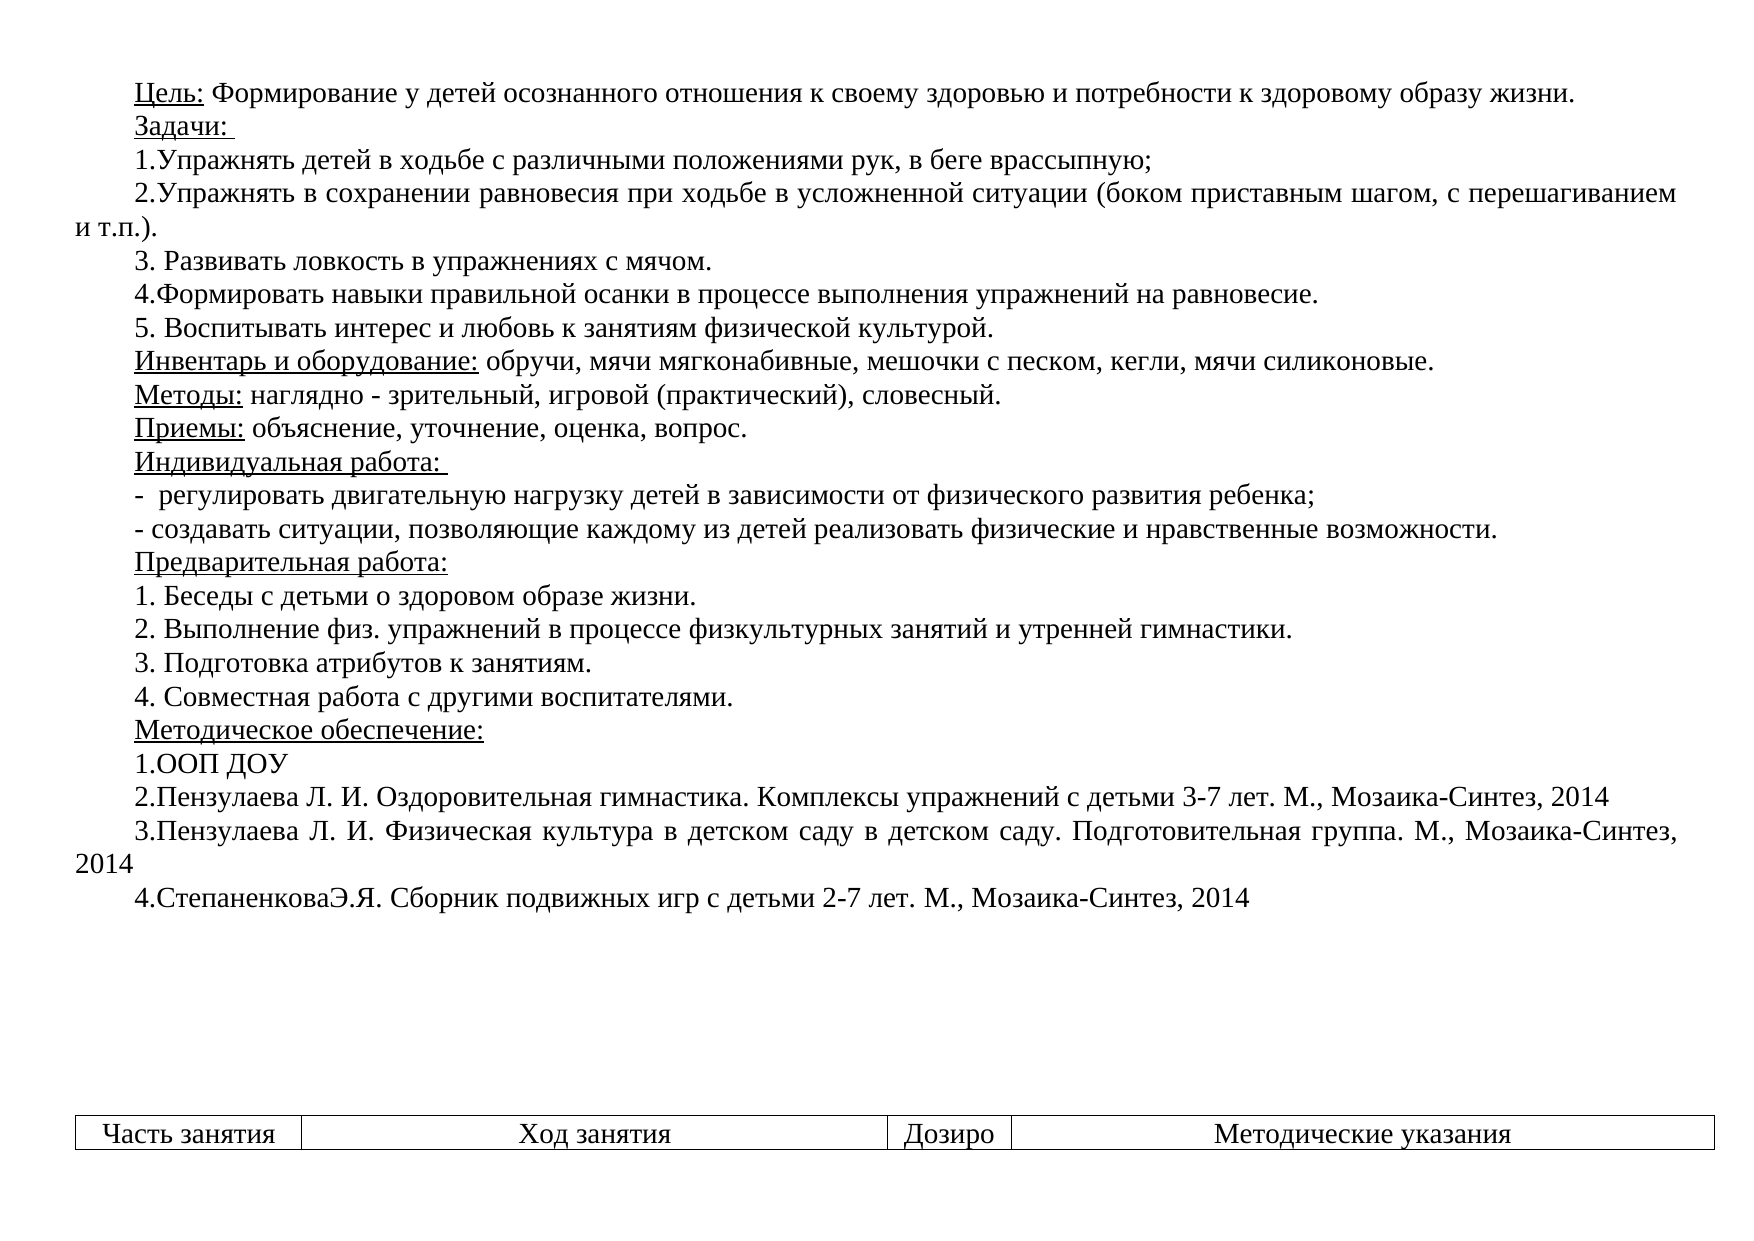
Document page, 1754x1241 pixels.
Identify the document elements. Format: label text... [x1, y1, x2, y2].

text Методическое обеспечение: [75, 712, 1679, 746]
text 3. Развивать ловкость в упражнениях с мячом. [75, 243, 1679, 276]
text Цель: Формирование у детей осознанного отношения к своему здоровью и потребности к здоровому образу жизни. [75, 75, 1679, 108]
text 4.Формировать навыки правильной осанки в процессе выполнения упражнений на равновесие. [75, 276, 1679, 310]
text 3. Подготовка атрибутов к занятиям. [75, 645, 1679, 679]
text 4. Совместная работа с другими воспитателями. [75, 679, 1679, 712]
text Инвентарь и оборудование: обручи, мячи мягконабивные, мешочки с песком, кегли, мячи силиконовые. [75, 343, 1679, 377]
text - создавать ситуации, позволяющие каждому из детей реализовать физические и нравственные возможности. [75, 511, 1679, 544]
text Предварительная работа: [75, 544, 1679, 578]
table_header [1012, 1116, 1714, 1149]
table_header Ход занятия [302, 1116, 887, 1149]
text Задачи: [75, 108, 1679, 142]
text Методы: наглядно - зрительный, игровой (практический), словесный. [75, 377, 1679, 410]
text Приемы: объяснение, уточнение, оценка, вопрос. [75, 410, 1679, 444]
text Индивидуальная работа: [75, 444, 1679, 477]
text 1. Беседы с детьми о здоровом образе жизни. [75, 578, 1679, 612]
text - регулировать двигательную нагрузку детей в зависимости от физического развития ребенка; [75, 477, 1679, 511]
table_header Часть занятия [76, 1116, 301, 1149]
text 2.Упражнять в сохранении равновесия при ходьбе в усложненной ситуации (боком приставным шагом, с перешагиванием и т.п.). [75, 176, 1679, 243]
text 3.Пензулаева Л. И. Физическая культура в детском саду в детском саду. Подготовительная группа. М., Мозаика-Синтез, 2014 [75, 813, 1679, 880]
text 2. Выполнение физ. упражнений в процессе физкультурных занятий и утренней гимнастики. [75, 612, 1679, 645]
text 1.Упражнять детей в ходьбе с различными положениями рук, в беге врассыпную; [75, 142, 1679, 176]
text 5. Воспитывать интерес и любовь к занятиям физической культурой. [75, 310, 1679, 343]
text 1.ООП ДОУ [75, 746, 1679, 779]
table_header Дозировка [888, 1116, 1011, 1149]
text 4.СтепаненковаЭ.Я. Сборник подвижных игр с детьми 2-7 лет. М., Мозаика-Синтез, 2014 [75, 880, 1679, 913]
text 2.Пензулаева Л. И. Оздоровительная гимнастика. Комплексы упражнений с детьми 3-7 лет. М., Мозаика-Синтез, 2014 [75, 779, 1679, 813]
